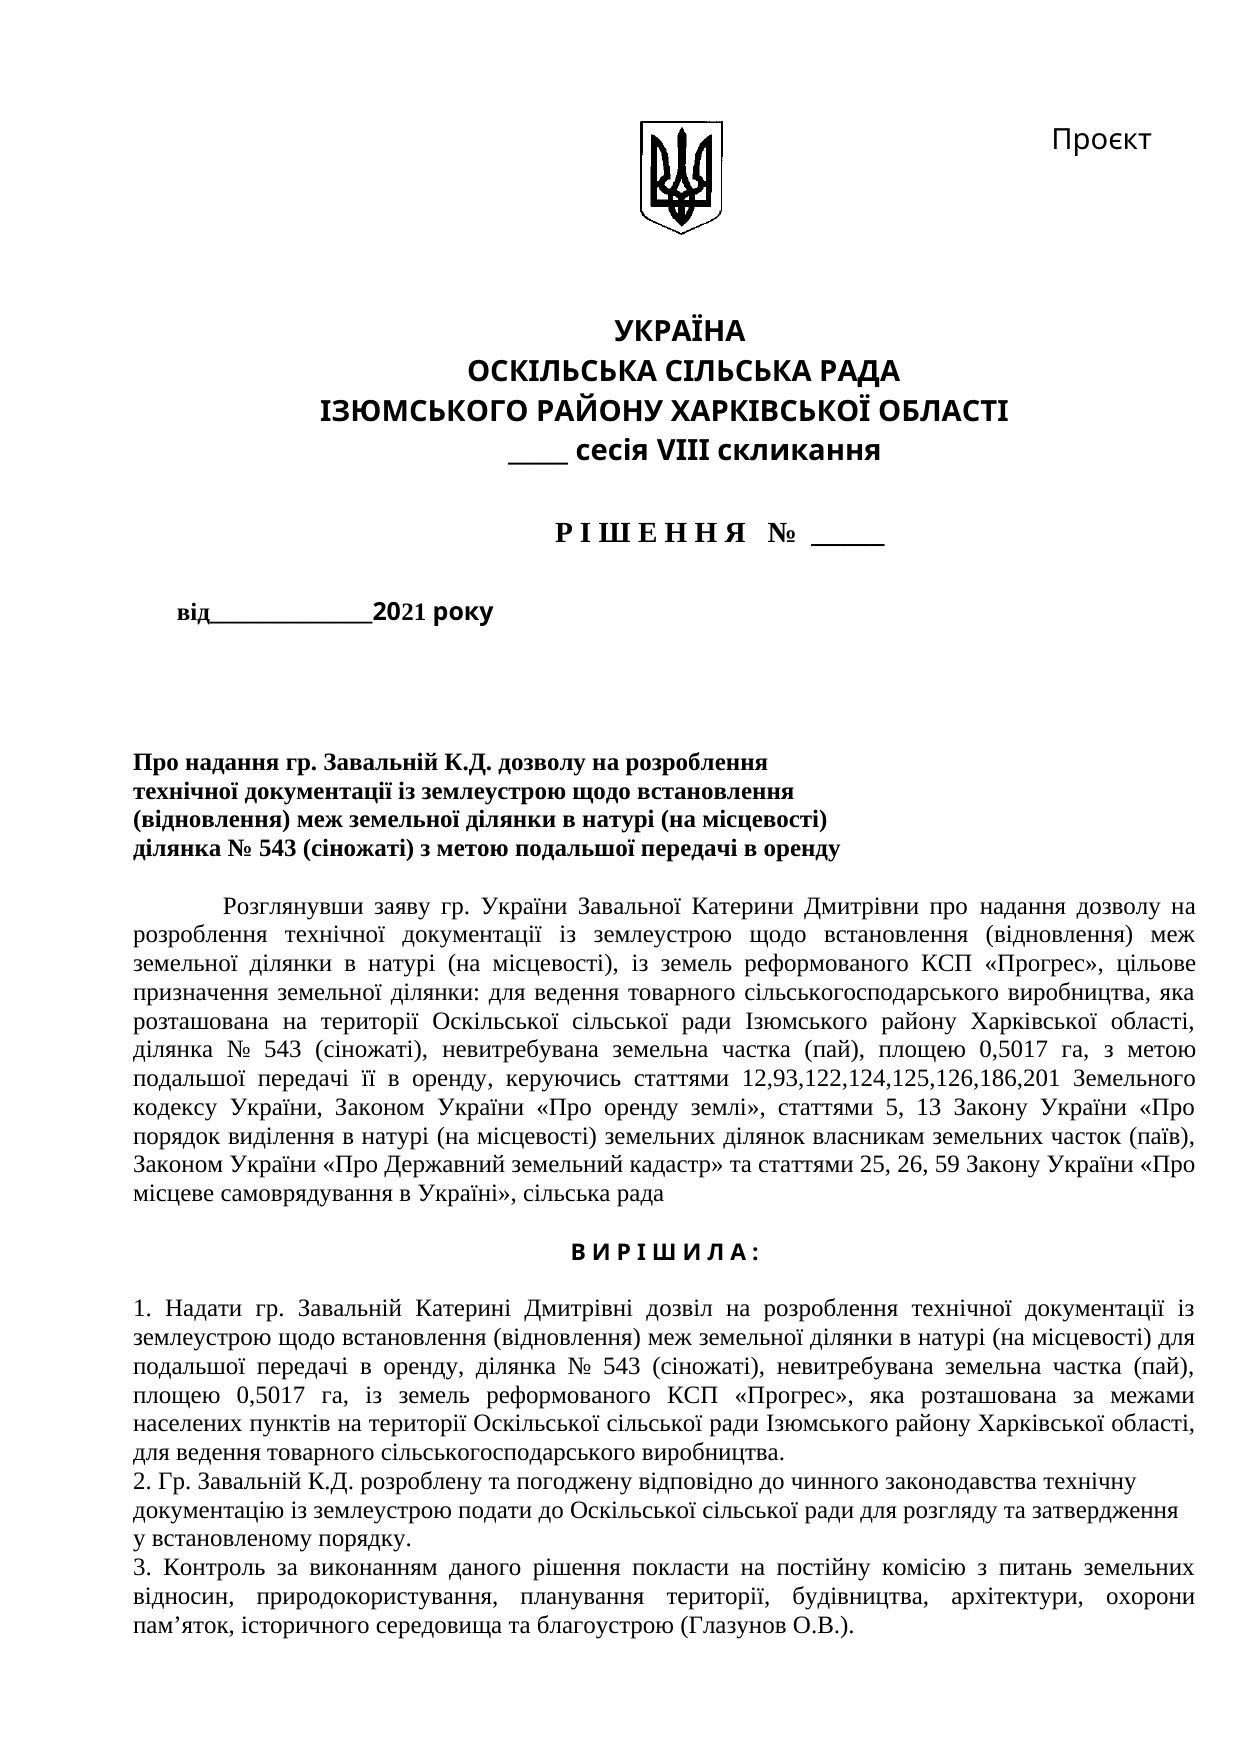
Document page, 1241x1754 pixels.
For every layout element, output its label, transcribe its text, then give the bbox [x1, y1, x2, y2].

text (відновлення) меж земельної ділянки в натурі (на місцевості) [133, 804, 1196, 833]
text Про надання гр. Завальній К.Д. дозволу на розроблення [133, 747, 1196, 776]
text 3. Контроль за виконанням даного рішення покласти на постійну комісію з питань земельних відносин, природокористування, планування території, будівництва, архітектури, охорони пам’яток, історичного середовища та благоустрою (Глазунов О.В.). [133, 1552, 1196, 1638]
text Р І Ш Е Н Н Я № _____ [183, 515, 1196, 548]
text ділянка № 543 (сіножаті) з метою подальшої передачі в оренду [133, 833, 1196, 862]
text технічної документації із землеустрою щодо встановлення [133, 776, 1196, 804]
text ОСКІЛЬСЬКА СІЛЬСЬКА РАДА [133, 350, 1196, 390]
text В И Р І Ш И Л А : [133, 1236, 1196, 1267]
text ІЗЮМСЬКОГО РАЙОНУ ХАРКІВСЬКОЇ ОБЛАСТІ [133, 390, 1196, 429]
text 2. Гр. Завальній К.Д. розроблену та погоджену відповідно до чинного законодавства технічну документацію із землеустрою подати до Оскільської сільської ради для розгляду та затвердження у встановленому порядку. [133, 1466, 1196, 1552]
text Розглянувши заяву гр. України Завальної Катерини Дмитрівни про надання дозволу на розроблення технічної документації із землеустрою щодо встановлення (відновлення) меж земельної ділянки в натурі (на місцевості), із земель реформованого КСП «Прогрес», цільове призначення земельної ділянки: для ведення товарного сільськогосподарського виробництва, яка розташована на території Оскільської сільської ради Ізюмського району Харківської області, ділянка № 543 (сіножаті), невитребувана земельна частка (пай), площею 0,5017 га, з метою подальшої передачі її в оренду, керуючись статтями 12,93,122,124,125,126,186,201 Земельного кодексу України, Законом України «Про оренду землі», статтями 5, 13 Закону України «Про порядок виділення в натурі (на місцевості) земельних ділянок власникам земельних часток (паїв), Законом України «Про Державний земельний кадастр» та статтями 25, 26, 59 Закону України «Про місцеве самоврядування в Україні», сільська рада [133, 891, 1196, 1207]
text УКРАЇНА [133, 310, 1196, 350]
table_header Проєкт [144, 118, 1163, 310]
text _____ сесія VІІІ скликання [133, 429, 1196, 469]
text від_____________2021 року [133, 594, 1196, 628]
text 1. Надати гр. Завальній Катерині Дмитрівні дозвіл на розроблення технічної документації із землеустрою щодо встановлення (відновлення) меж земельної ділянки в натурі (на місцевості) для подальшої передачі в оренду, ділянка № 543 (сіножаті), невитребувана земельна частка (пай), площею 0,5017 га, із земель реформованого КСП «Прогрес», яка розташована за межами населених пунктів на території Оскільської сільської ради Ізюмського району Харківської області, для ведення товарного сільськогосподарського виробництва. [133, 1293, 1196, 1466]
